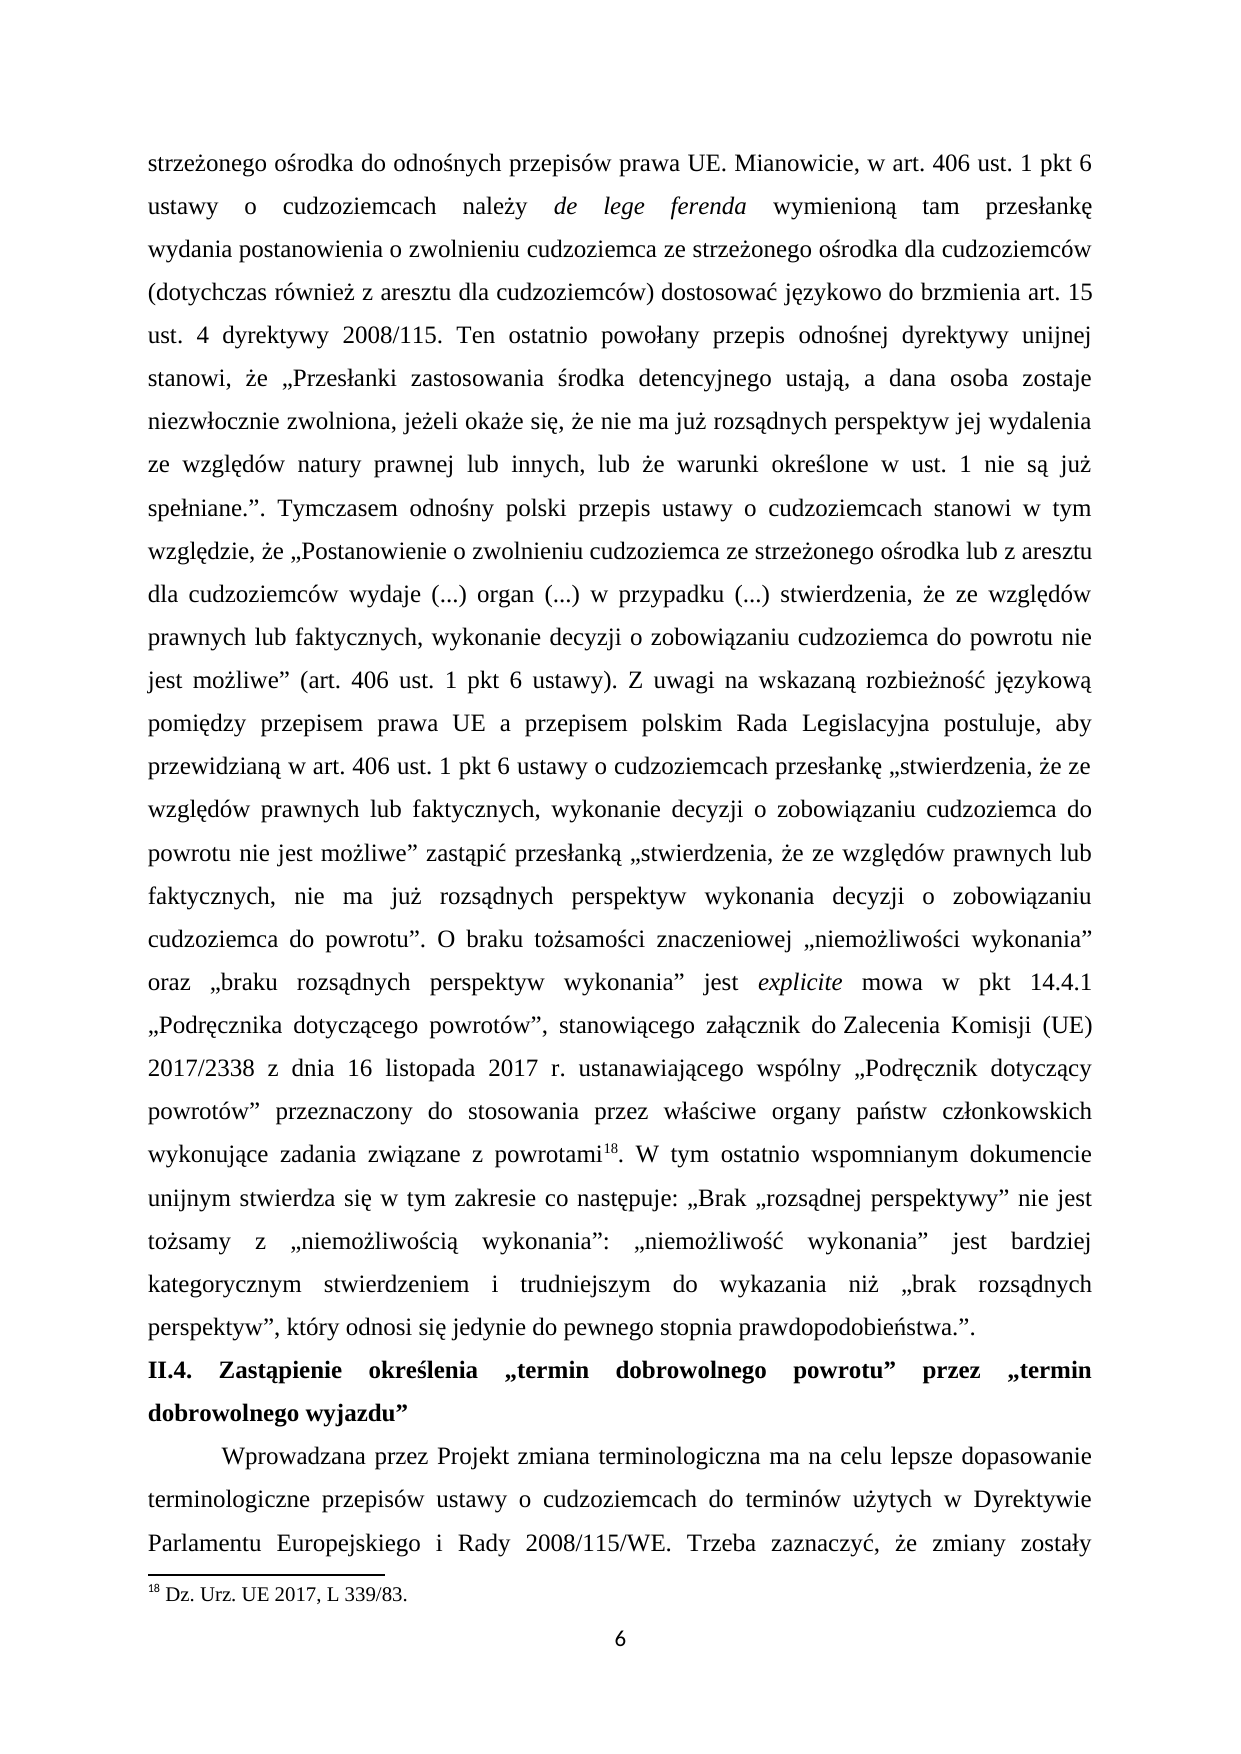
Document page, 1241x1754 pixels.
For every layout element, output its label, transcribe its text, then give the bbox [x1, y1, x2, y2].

text II.4. Zastąpienie określenia „termin dobrowolnego powrotu” przez „termin dobrowolnego wyjazdu” [148, 1355, 1093, 1427]
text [148, 1441, 1093, 1556]
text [148, 148, 1093, 1341]
